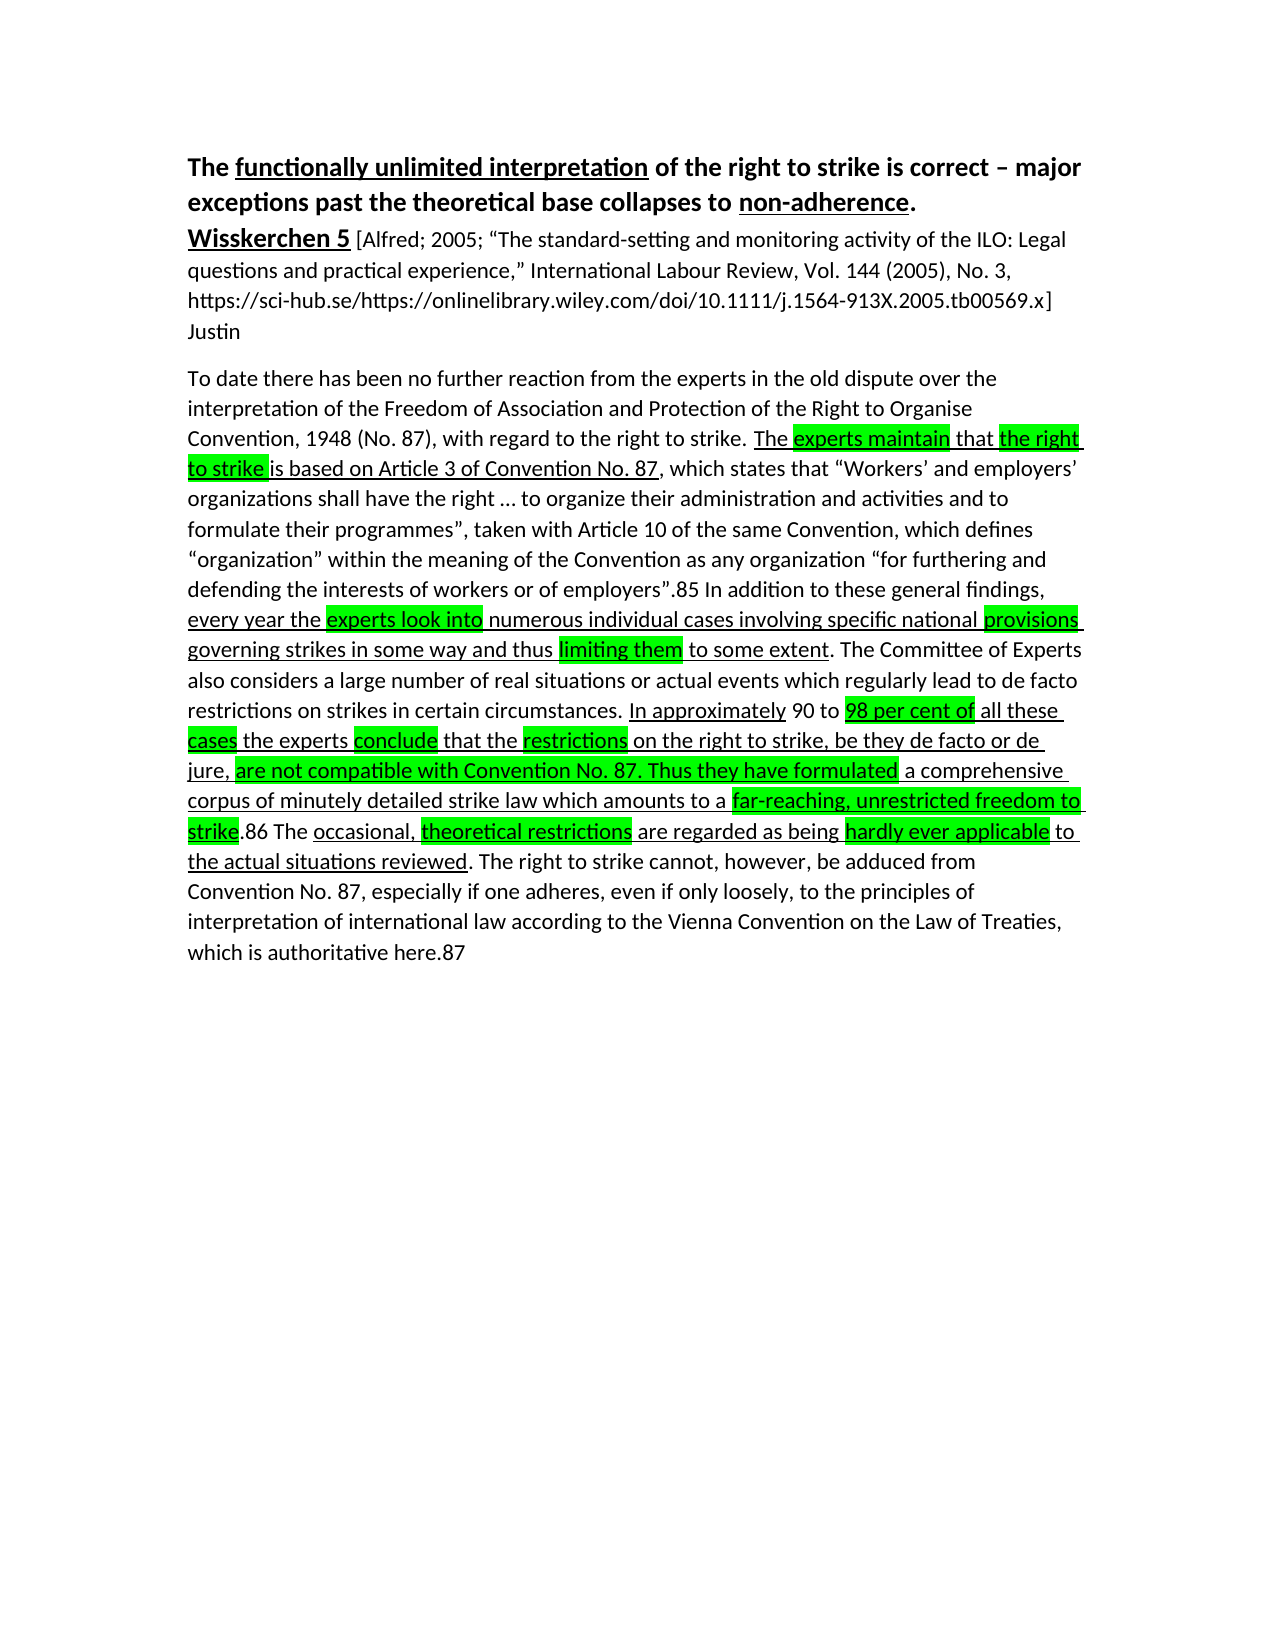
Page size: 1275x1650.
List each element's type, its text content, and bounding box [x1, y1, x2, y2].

text Wisskerchen 5 [Alfred; 2005; “The standard-setting and monitoring activity of the ILO: Legal questions and practical experience,” International Labour Review, Vol. 144 (2005), No. 3, https://sci-hub.se/https://onlinelibrary.wiley.com/doi/10.1111/j.1564-913X.2005.tb00569.x] Justin [187, 221, 1087, 345]
text To date there has been no further reaction from the experts in the old dispute over the interpretation of the Freedom of Association and Protection of the Right to Organise Convention, 1948 (No. 87), with regard to the right to strike. The experts maintain that the right to strike is based on Article 3 of Convention No. 87, which states that “Workers’ and employers’ organizations shall have the right … to organize their administration and activities and to formulate their programmes”, taken with Article 10 of the same Convention, which defines “organization” within the meaning of the Convention as any organization “for furthering and defending the interests of workers or of employers”.85 In addition to these general findings, every year the experts look into numerous individual cases involving specific national provisions governing strikes in some way and thus limiting them to some extent. The Committee of Experts also considers a large number of real situations or actual events which regularly lead to de facto restrictions on strikes in certain circumstances. In approximately 90 to 98 per cent of all these cases the experts conclude that the restrictions on the right to strike, be they de facto or de jure, are not compatible with Convention No. 87. Thus they have formulated a comprehensive corpus of minutely detailed strike law which amounts to a far-reaching, unrestricted freedom to strike.86 The occasional, theoretical restrictions are regarded as being hardly ever applicable to the actual situations reviewed. The right to strike cannot, however, be adduced from Convention No. 87, especially if one adheres, even if only loosely, to the principles of interpretation of international law according to the Vienna Convention on the Law of Treaties, which is authoritative here.87 [187, 364, 1087, 966]
subtitle The functionally unlimited interpretation of the right to strike is correct – major exceptions past the theoretical base collapses to non-adherence. [187, 150, 1087, 219]
